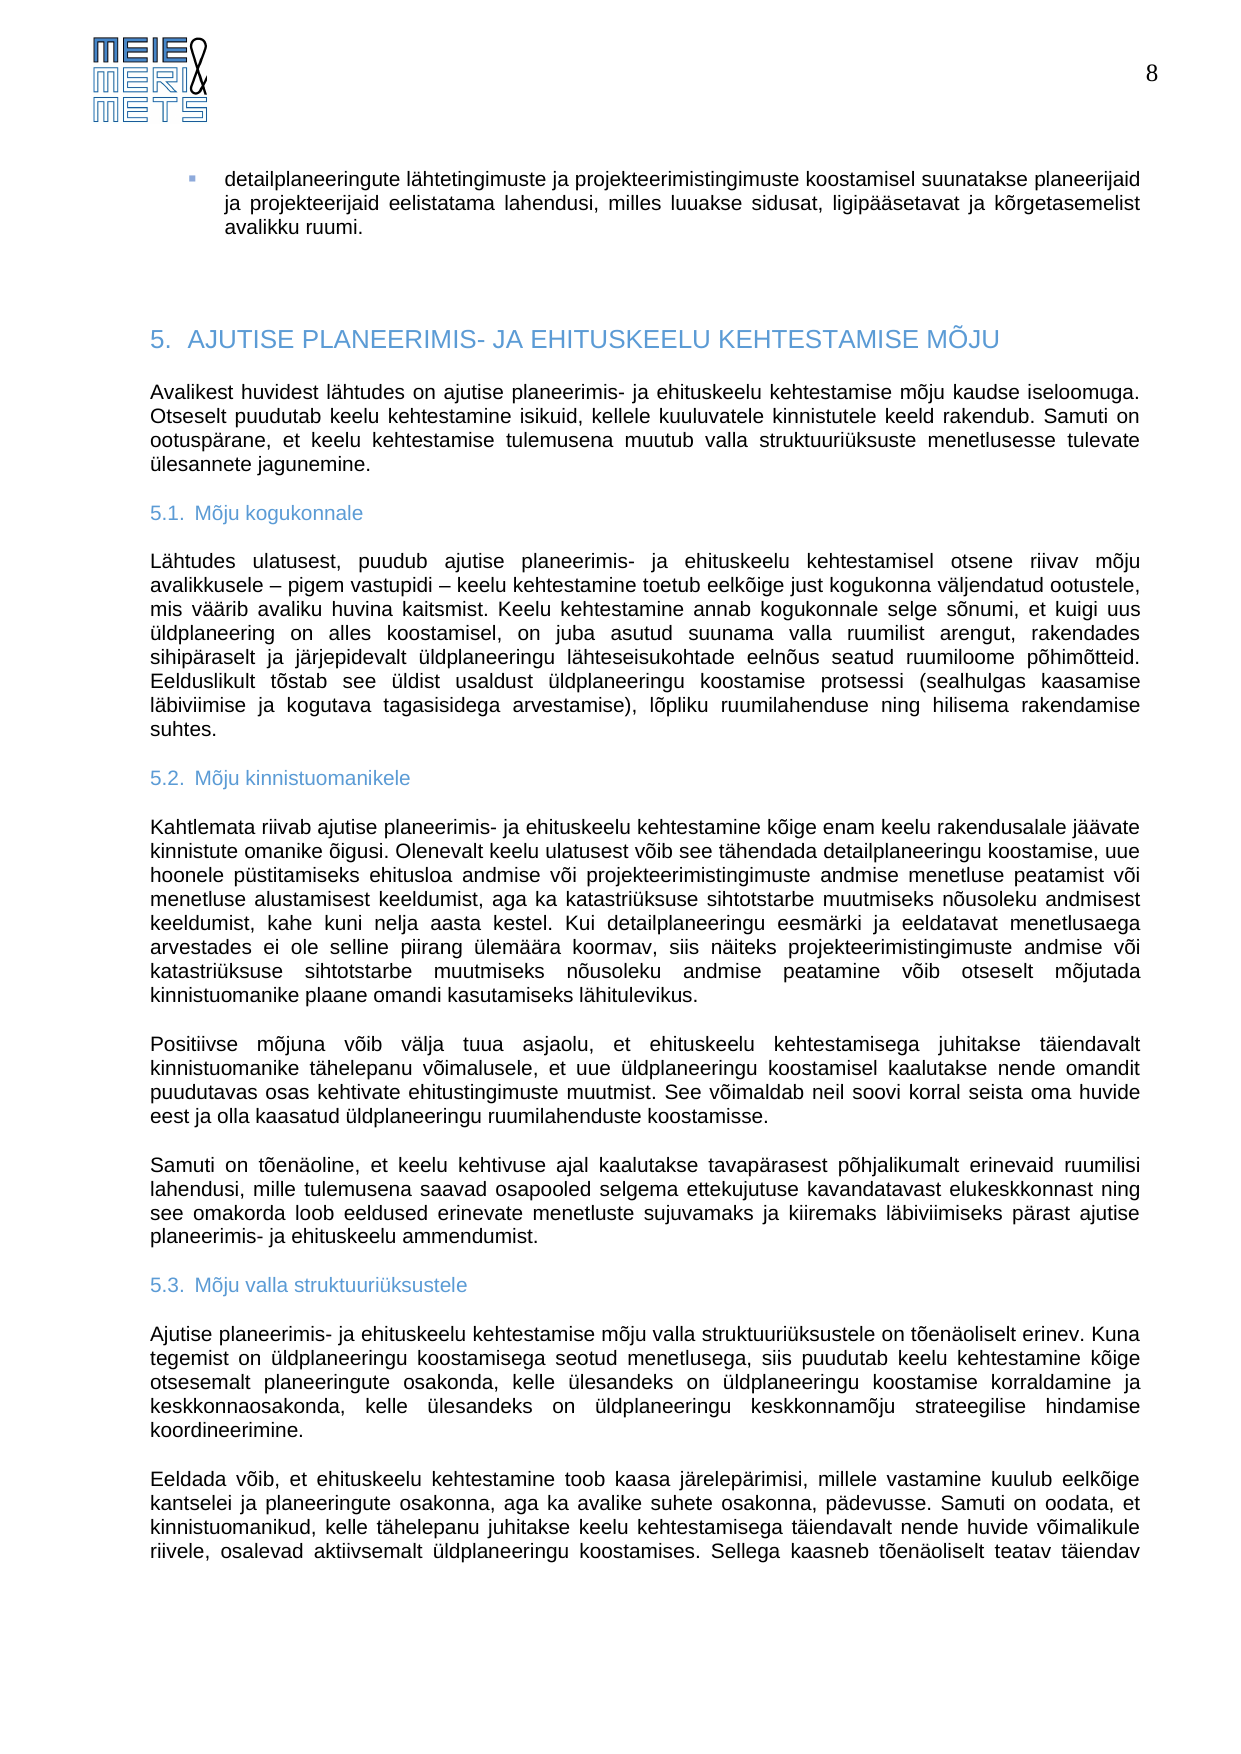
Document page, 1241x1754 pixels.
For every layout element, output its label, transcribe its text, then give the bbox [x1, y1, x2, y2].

picture [91, 35, 209, 124]
text Avalikest huvidest lähtudes on ajutise planeerimis- ja ehituskeelu kehtestamise mõju kaudse iseloomuga. Otseselt puudutab keelu kehtestamine isikuid, kellele kuuluvatele kinnistutele keeld rakendub. Samuti on ootuspärane, et keelu kehtestamise tulemusena muutub valla struktuuriüksuste menetlusesse tulevate ülesannete jagunemine. [150, 379, 1142, 475]
list detailplaneeringute lähtetingimuste ja projekteerimistingimuste koostamisel suunatakse planeerijaid ja projekteerijaid eelistatama lahendusi, milles luuakse sidusat, ligipääsetavat ja kõrgetasemelist avalikku ruumi. [187, 167, 1142, 239]
text Lähtudes ulatusest, puudub ajutise planeerimis- ja ehituskeelu kehtestamisel otsene riivav mõju avalikkusele – pigem vastupidi – keelu kehtestamine toetub eelkõige just kogukonna väljendatud ootustele, mis väärib avaliku huvina kaitsmist. Keelu kehtestamine annab kogukonnale selge sõnumi, et kuigi uus üldplaneering on alles koostamisel, on juba asutud suunama valla ruumilist arengut, rakendades sihipäraselt ja järjepidevalt üldplaneeringu lähteseisukohtade eelnõus seatud ruumiloome põhimõtteid. Eelduslikult tõstab see üldist usaldust üldplaneeringu koostamise protsessi (sealhulgas kaasamise läbiviimise ja kogutava tagasisidega arvestamise), lõpliku ruumilahenduse ning hilisema rakendamise suhtes. [150, 549, 1142, 741]
subtitle AJUTISE PLANEERIMIS- JA EHITUSKEELU KEHTESTAMISE MÕJU [150, 324, 1142, 354]
text Ajutise planeerimis- ja ehituskeelu kehtestamise mõju valla struktuuriüksustele on tõenäoliselt erinev. Kuna tegemist on üldplaneeringu koostamisega seotud menetlusega, siis puudutab keelu kehtestamine kõige otsesemalt planeeringute osakonda, kelle ülesandeks on üldplaneeringu koostamise korraldamine ja keskkonnaosakonda, kelle ülesandeks on üldplaneeringu keskkonnamõju strateegilise hindamise koordineerimine. [150, 1322, 1142, 1442]
text Samuti on tõenäoline, et keelu kehtivuse ajal kaalutakse tavapärasest põhjalikumalt erinevaid ruumilisi lahendusi, mille tulemusena saavad osapooled selgema ettekujutuse kavandatavast elukeskkonnast ning see omakorda loob eeldused erinevate menetluste sujuvamaks ja kiiremaks läbiviimiseks pärast ajutise planeerimis- ja ehituskeelu ammendumist. [150, 1152, 1142, 1248]
text Positiivse mõjuna võib välja tuua asjaolu, et ehituskeelu kehtestamisega juhitakse täiendavalt kinnistuomanike tähelepanu võimalusele, et uue üldplaneeringu koostamisel kaalutakse nende omandit puudutavas osas kehtivate ehitustingimuste muutmist. See võimaldab neil soovi korral seista oma huvide eest ja olla kaasatud üldplaneeringu ruumilahenduste koostamisse. [150, 1032, 1142, 1127]
text Kahtlemata riivab ajutise planeerimis- ja ehituskeelu kehtestamine kõige enam keelu rakendusalale jäävate kinnistute omanike õigusi. Olenevalt keelu ulatusest võib see tähendada detailplaneeringu koostamise, uue hoonele püstitamiseks ehitusloa andmise või projekteerimistingimuste andmise menetluse peatamist või menetluse alustamisest keeldumist, aga ka katastriüksuse sihtotstarbe muutmiseks nõusoleku andmisest keeldumist, kahe kuni nelja aasta kestel. Kui detailplaneeringu eesmärki ja eeldatavat menetlusaega arvestades ei ole selline piirang ülemäära koormav, siis näiteks projekteerimistingimuste andmise või katastriüksuse sihtotstarbe muutmiseks nõusoleku andmise peatamine võib otseselt mõjutada kinnistuomanike plaane omandi kasutamiseks lähitulevikus. [150, 815, 1142, 1007]
subtitle Mõju kinnistuomanikele [150, 766, 1142, 790]
subtitle Mõju kogukonnale [150, 500, 1142, 524]
subtitle Mõju valla struktuuriüksustele [150, 1273, 1142, 1297]
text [150, 1467, 1142, 1563]
